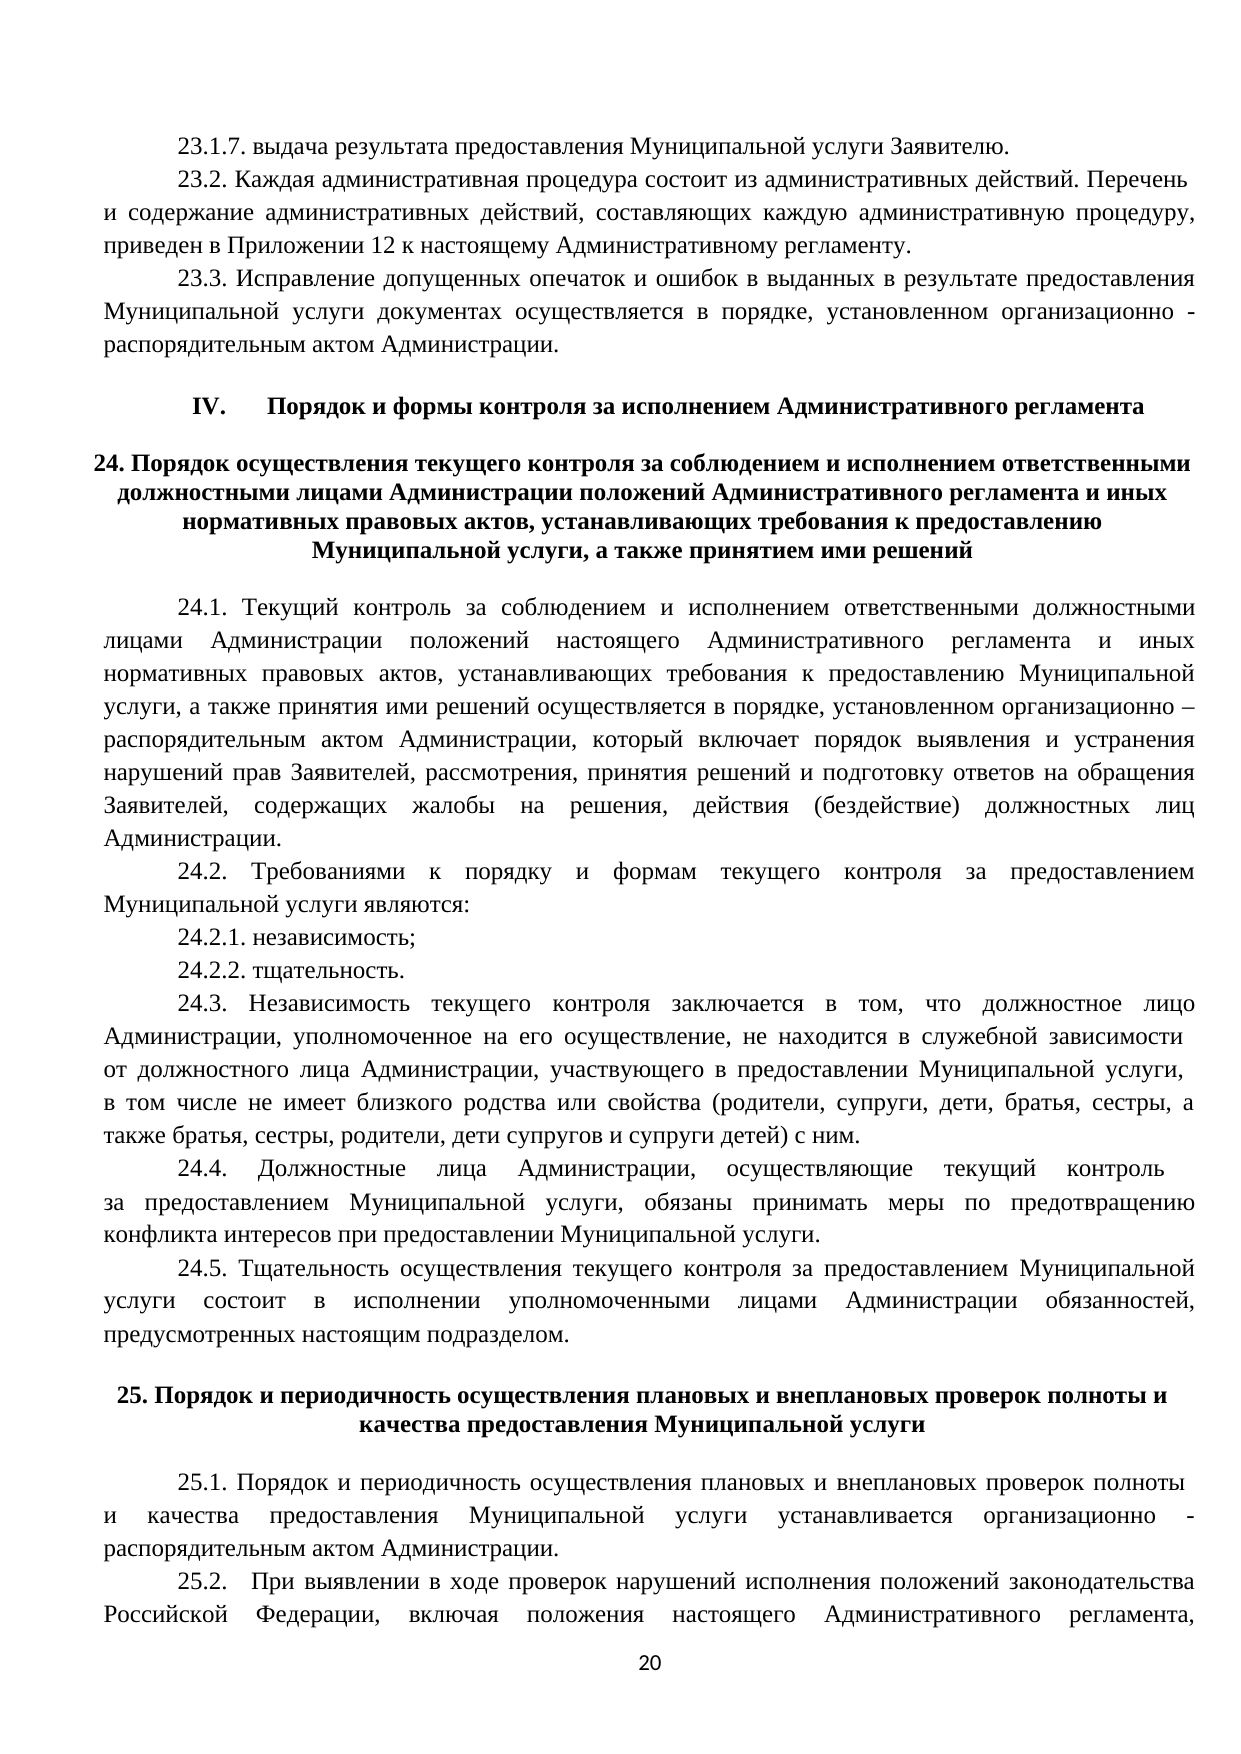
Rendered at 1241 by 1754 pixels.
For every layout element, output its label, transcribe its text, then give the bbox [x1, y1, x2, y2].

list 24.2. Требованиями к порядку и формам текущего контроля за предоставлением Муниципальной услуги являются: [103, 856, 1196, 918]
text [103, 1566, 1196, 1627]
list 24.2.2. тщательность. [103, 955, 1196, 984]
text 25.1. Порядок и периодичность осуществления плановых и внеплановых проверок полноты и качества предоставления Муниципальной услуги устанавливается организационно - распорядительным актом Администрации. [103, 1467, 1196, 1561]
list 24.3. Независимость текущего контроля заключается в том, что должностное лицо Администрации, уполномоченное на его осуществление, не находится в служебной зависимости от должностного лица Администрации, участвующего в предоставлении Муниципальной услуги, в том числе не имеет близкого родства или свойства (родители, супруги, дети, братья, сестры, а также братья, сестры, родители, дети супругов и супруги детей) с ним. [103, 988, 1196, 1149]
list 23.2. Каждая административная процедура состоит из административных действий. Перечень и содержание административных действий, составляющих каждую административную процедуру, приведен в Приложении 12 к настоящему Административному регламенту. [103, 164, 1196, 259]
text Порядок и формы контроля за исполнением Административного регламента [141, 391, 1196, 420]
list 24.4. Должностные лица Администрации, осуществляющие текущий контроль за предоставлением Муниципальной услуги, обязаны принимать меры по предотвращению конфликта интересов при предоставлении Муниципальной услуги. [103, 1153, 1196, 1248]
list 23.3. Исправление допущенных опечаток и ошибок в выданных в результате предоставления Муниципальной услуги документах осуществляется в порядке, установленном организационно - распорядительным актом Администрации. [103, 263, 1196, 358]
text 24.1. Текущий контроль за соблюдением и исполнением ответственными должностными лицами Администрации положений настоящего Административного регламента и иных нормативных правовых актов, устанавливающих требования к предоставлению Муниципальной услуги, а также принятия ими решений осуществляется в порядке, установленном организационно – распорядительным актом Администрации, который включает порядок выявления и устранения нарушений прав Заявителей, рассмотрения, принятия решений и подготовку ответов на обращения Заявителей, содержащих жалобы на решения, действия (бездействие) должностных лиц Администрации. [103, 592, 1196, 852]
text 24. Порядок осуществления текущего контроля за соблюдением и исполнением ответственными должностными лицами Администрации положений Административного регламента и иных нормативных правовых актов, устанавливающих требования к предоставлению Муниципальной услуги, а также принятием ими решений [88, 448, 1196, 563]
list 23.1.7. выдача результата предоставления Муниципальной услуги Заявителю. [103, 131, 1196, 160]
list 24.5. Тщательность осуществления текущего контроля за предоставлением Муниципальной услуги состоит в исполнении уполномоченными лицами Администрации обязанностей, предусмотренных настоящим подразделом. [103, 1253, 1196, 1347]
text 25. Порядок и периодичность осуществления плановых и внеплановых проверок полноты и качества предоставления Муниципальной услуги [88, 1380, 1196, 1438]
list 24.2.1. независимость; [103, 922, 1196, 951]
